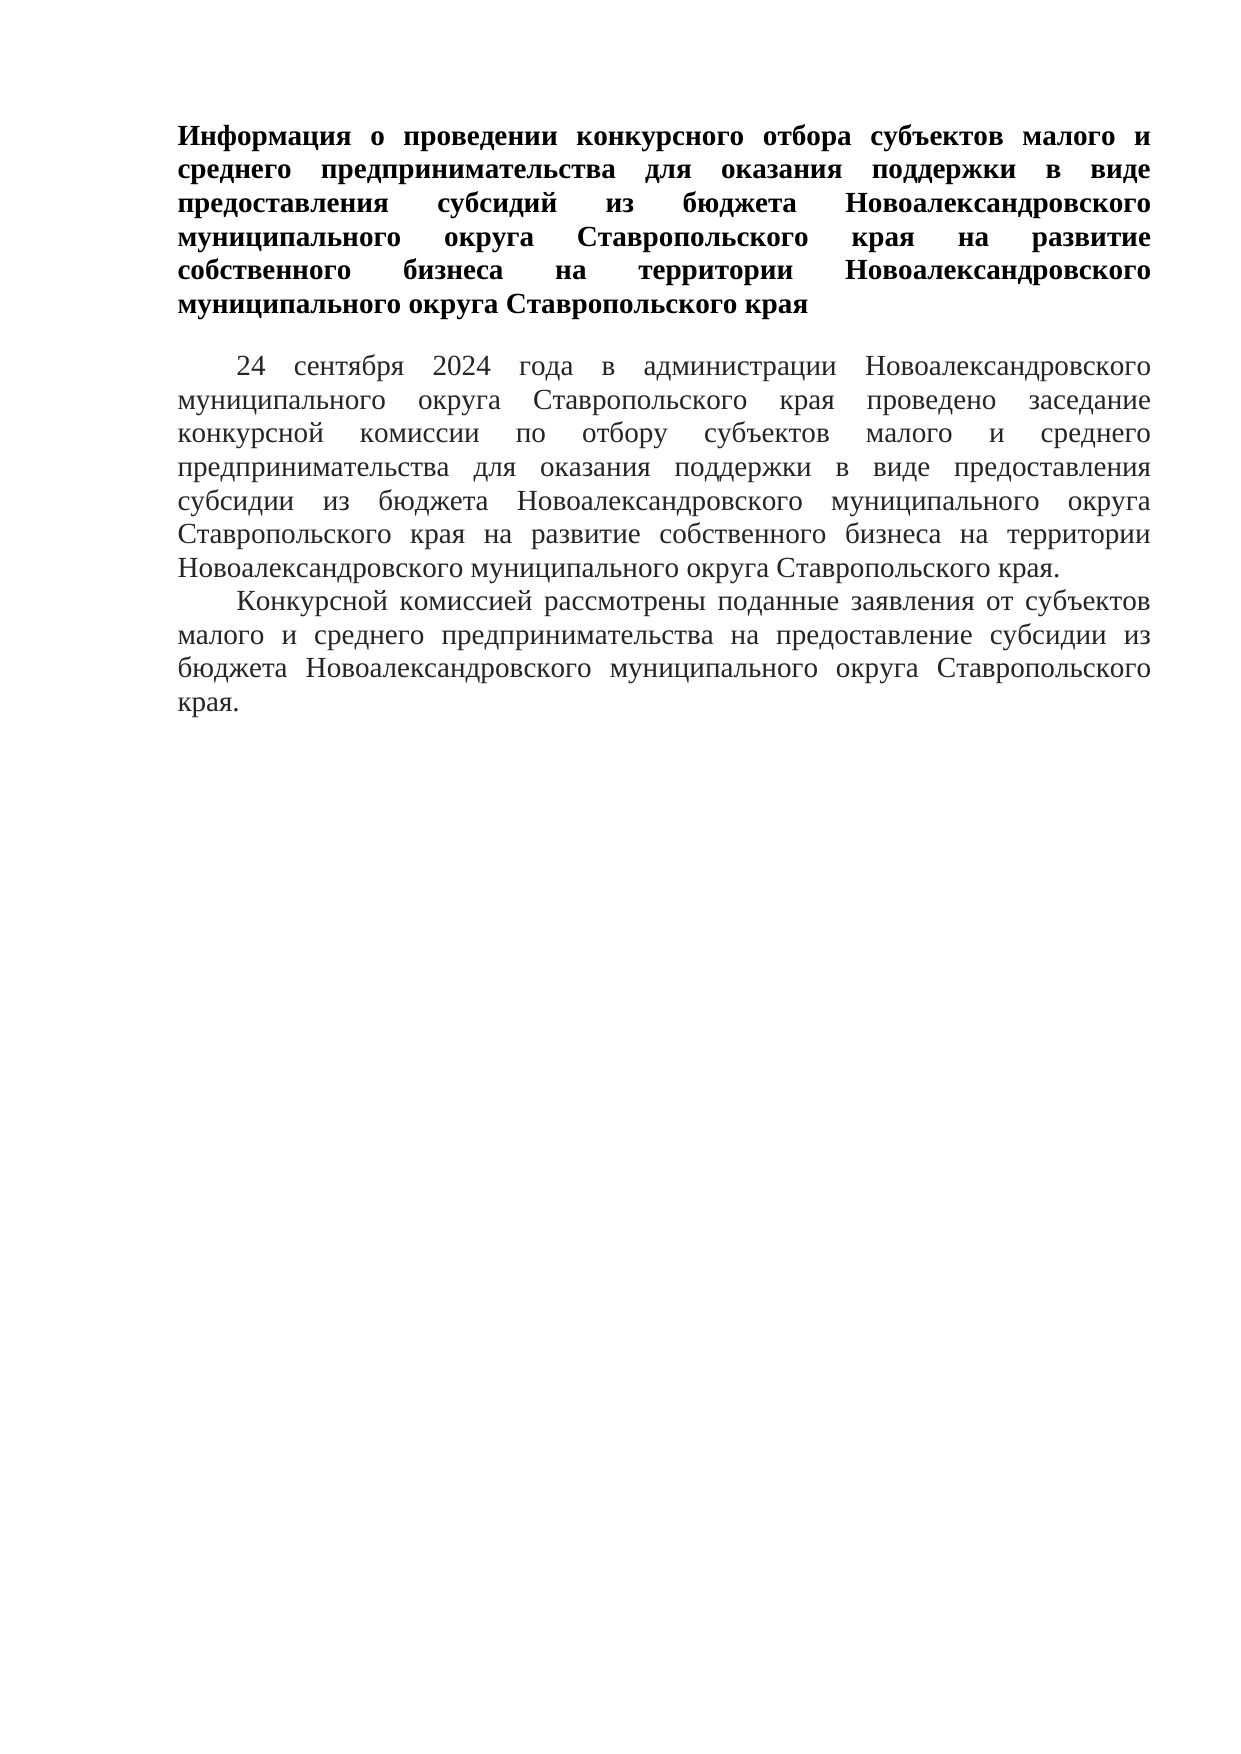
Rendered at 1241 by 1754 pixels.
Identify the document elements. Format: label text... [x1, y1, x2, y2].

text Информация о проведении конкурсного отбора субъектов малого и среднего предпринимательства для оказания поддержки в виде предоставления субсидий из бюджета Новоалександровского муниципального округа Ставропольского края на развитие собственного бизнеса на территории Новоалександровского муниципального округа Ставропольского края [177, 118, 1152, 319]
text Конкурсной комиссией рассмотрены поданные заявления от субъектов малого и среднего предпринимательства на предоставление субсидии из бюджета Новоалександровского муниципального округа Ставропольского края. [177, 583, 1152, 717]
text 24 сентября 2024 года в администрации Новоалександровского муниципального округа Ставропольского края проведено заседание конкурсной комиссии по отбору субъектов малого и среднего предпринимательства для оказания поддержки в виде предоставления субсидии из бюджета Новоалександровского муниципального округа Ставропольского края на развитие собственного бизнеса на территории Новоалександровского муниципального округа Ставропольского края. [177, 348, 1152, 583]
